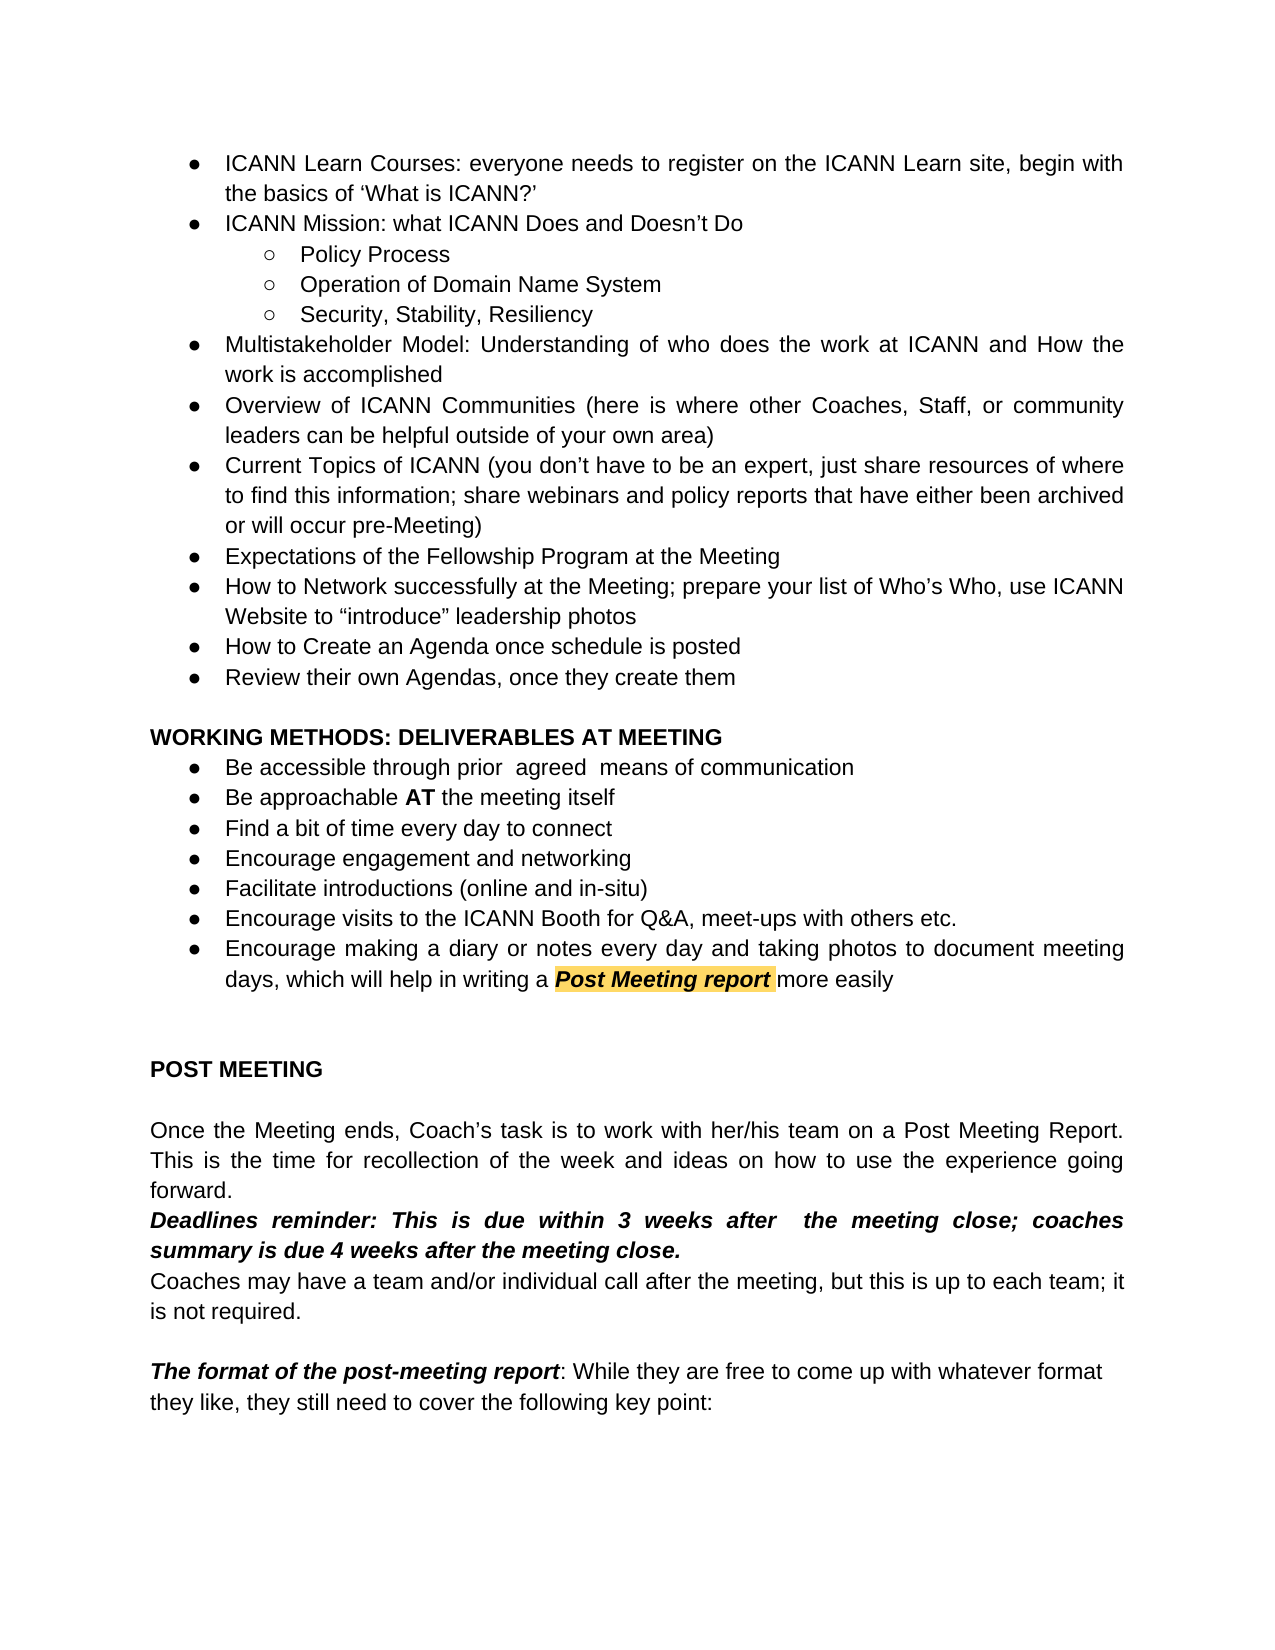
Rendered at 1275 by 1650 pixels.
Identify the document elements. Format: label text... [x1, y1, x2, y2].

list Be accessible through prior agreed means of communication [187, 754, 1125, 781]
text Deadlines reminder: This is due within 3 weeks after the meeting close; coaches summary is due 4 weeks after the meeting close. [150, 1207, 1125, 1264]
list Be approachable AT the meeting itself [187, 784, 1125, 811]
list Current Topics of ICANN (you don’t have to be an expert, just share resources of where to find this information; share webinars and policy reports that have either been archived or will occur pre-Meeting) [187, 452, 1125, 539]
list Operation of Domain Name System [262, 271, 1125, 297]
list Encourage engagement and networking [187, 845, 1125, 871]
list Facilitate introductions (online and in-situ) [187, 875, 1125, 901]
text WORKING METHODS: DELIVERABLES AT MEETING [150, 724, 1125, 750]
list Encourage visits to the ICANN Booth for Q&A, meet-ups with others etc. [187, 905, 1125, 932]
list ICANN Learn Courses: everyone needs to register on the ICANN Learn site, begin with the basics of ‘What is ICANN?’ [187, 150, 1125, 207]
text POST MEETING [150, 1056, 1125, 1083]
list Encourage making a diary or notes every day and taking photos to document meeting days, which will help in writing a Post Meeting report more easily [187, 935, 1125, 992]
list How to Network successfully at the Meeting; prepare your list of Who’s Who, use ICANN Website to “introduce” leadership photos [187, 573, 1125, 629]
list Review their own Agendas, once they create them [187, 663, 1125, 690]
list Find a bit of time every day to connect [187, 814, 1125, 841]
list Overview of ICANN Communities (here is where other Coaches, Staff, or community leaders can be helpful outside of your own area) [187, 392, 1125, 448]
text Once the Meeting ends, Coach’s task is to work with her/his team on a Post Meeting Report. This is the time for recollection of the week and ideas on how to use the experience going forward. [150, 1117, 1125, 1203]
list How to Create an Agenda once schedule is posted [187, 633, 1125, 660]
list Multistakeholder Model: Understanding of who does the work at ICANN and How the work is accomplished [187, 331, 1125, 388]
text Coaches may have a team and/or individual call after the meeting, but this is up to each team; it is not required. [150, 1268, 1125, 1324]
list Policy Process [262, 241, 1125, 267]
list Expectations of the Fellowship Program at the Meeting [187, 543, 1125, 569]
list ICANN Mission: what ICANN Does and Doesn’t Do [187, 210, 1125, 237]
text The format of the post-meeting report: While they are free to come up with whatever format they like, they still need to cover the following key point: [150, 1358, 1125, 1415]
list Security, Stability, Resiliency [262, 301, 1125, 327]
